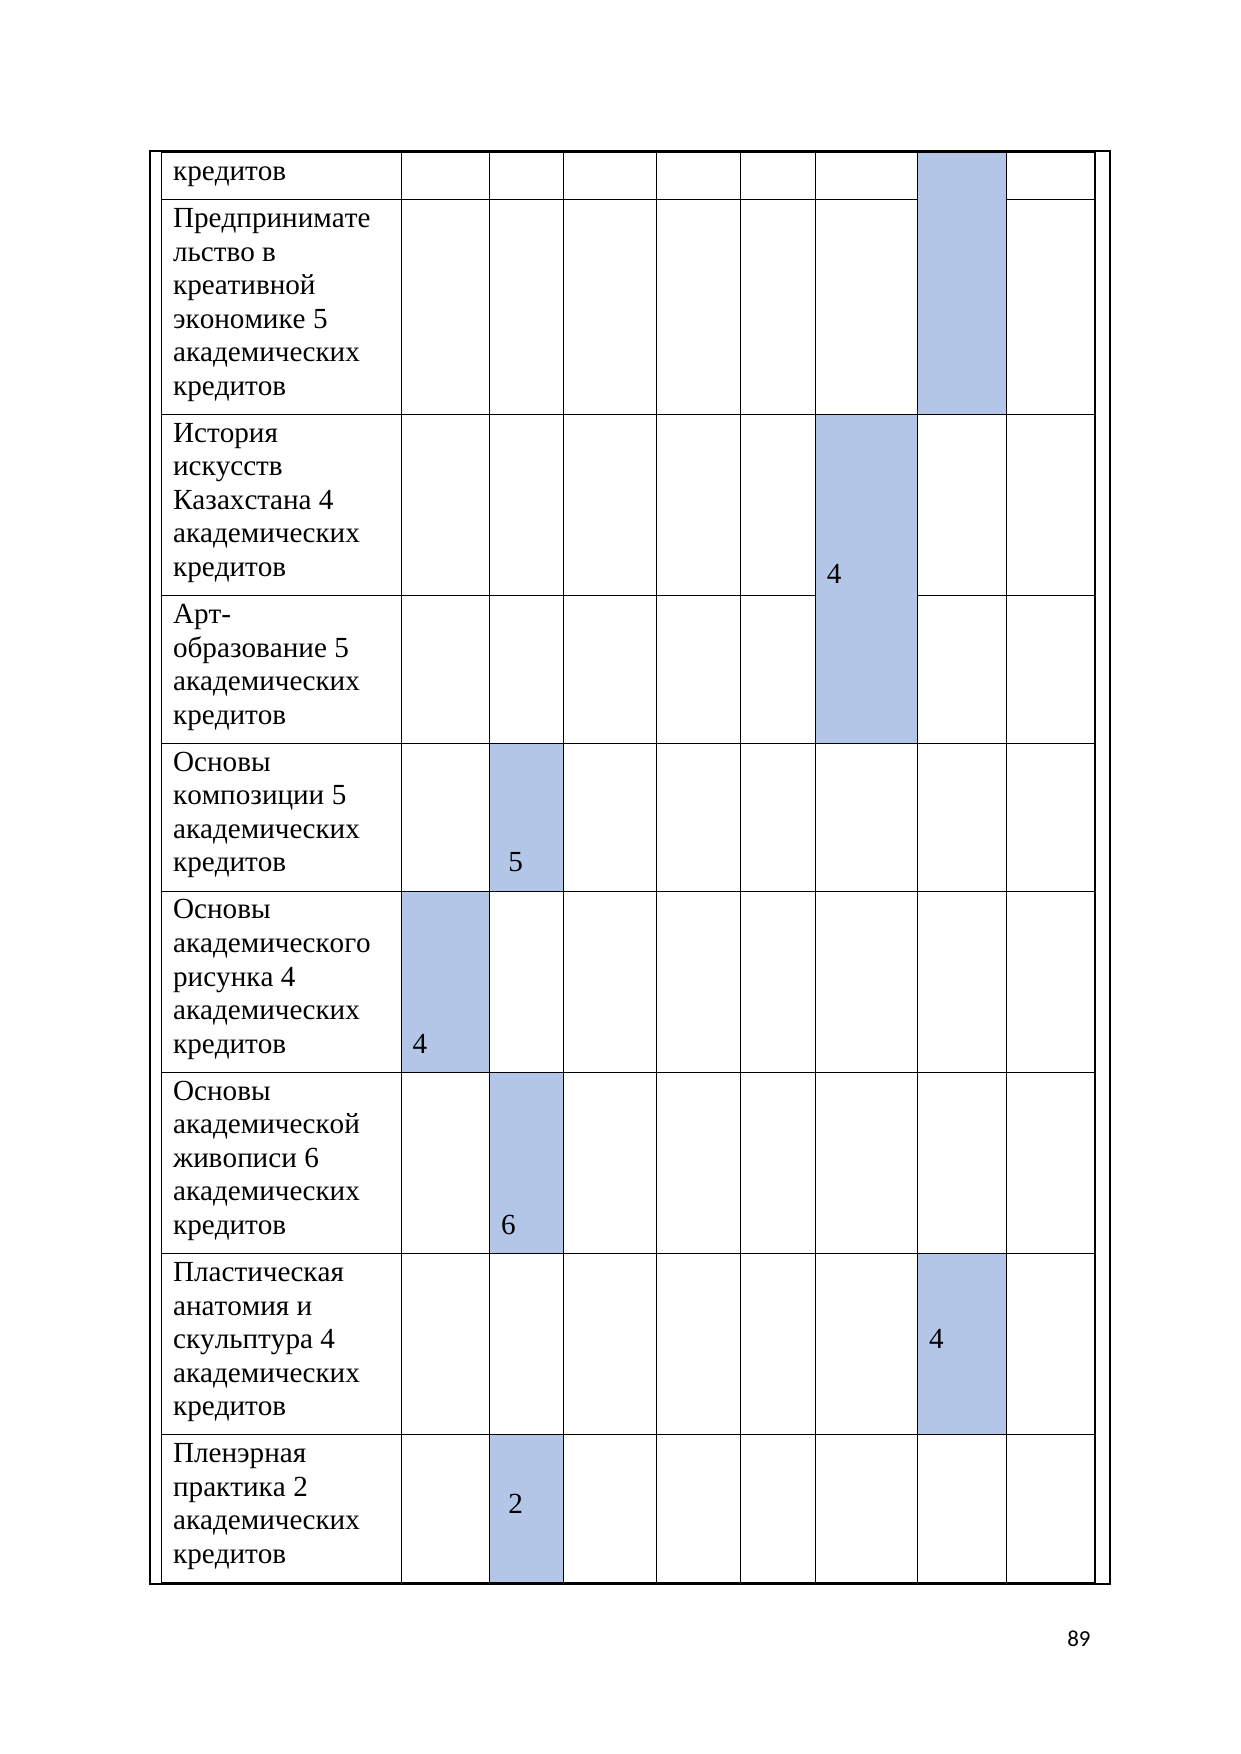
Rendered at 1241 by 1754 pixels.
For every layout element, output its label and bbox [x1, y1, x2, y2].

table_cell [162, 153, 401, 199]
table_cell [1007, 892, 1094, 1072]
table_cell [402, 153, 489, 199]
table_cell [1007, 1254, 1094, 1434]
table_cell [402, 744, 489, 891]
table_cell [657, 892, 740, 1072]
table_cell [1007, 596, 1094, 743]
table_cell [564, 153, 656, 199]
table_cell [402, 200, 489, 414]
table_cell [816, 153, 917, 199]
table_cell [162, 1073, 401, 1253]
table_cell [564, 1073, 656, 1253]
table_cell [564, 1435, 656, 1582]
table_cell [816, 1073, 917, 1253]
table_cell [1007, 1073, 1094, 1253]
table_cell [1007, 744, 1094, 891]
table_cell [816, 1435, 917, 1582]
table_cell [564, 596, 656, 743]
table_cell [490, 200, 563, 414]
table_cell [741, 1254, 815, 1434]
table_cell [657, 744, 740, 891]
table_cell [741, 744, 815, 891]
table_cell [402, 1254, 489, 1434]
table_cell [564, 744, 656, 891]
table_cell [741, 596, 815, 743]
table_cell [162, 200, 401, 414]
table_cell [741, 1435, 815, 1582]
table_cell [564, 892, 656, 1072]
table_cell [151, 152, 161, 1583]
table_cell [490, 596, 563, 743]
table_cell [741, 892, 815, 1072]
table_cell [816, 200, 917, 414]
table_cell [918, 744, 1006, 891]
table_cell [162, 1435, 401, 1582]
table_cell [1007, 415, 1094, 595]
table_cell [741, 415, 815, 595]
table_cell [918, 1435, 1006, 1582]
table_cell [657, 415, 740, 595]
table_cell [402, 415, 489, 595]
table_cell [816, 744, 917, 891]
table_cell [564, 200, 656, 414]
table_cell [490, 153, 563, 199]
table_cell [816, 1254, 917, 1434]
table_cell [657, 596, 740, 743]
table_cell [162, 1254, 401, 1434]
table_cell [657, 1254, 740, 1434]
table_cell [162, 596, 401, 743]
table_cell [1007, 200, 1094, 414]
table_cell [1007, 1435, 1094, 1582]
table_cell [162, 892, 401, 1072]
table_cell [816, 892, 917, 1072]
table_cell [490, 415, 563, 595]
table_cell [402, 596, 489, 743]
table_cell [162, 744, 401, 891]
table_cell [162, 415, 401, 595]
table_cell [1096, 152, 1109, 1583]
table_cell [657, 200, 740, 414]
table_cell [402, 1435, 489, 1582]
table_cell [918, 892, 1006, 1072]
table_cell [918, 415, 1006, 595]
table_cell [741, 153, 815, 199]
table_cell [1007, 153, 1094, 199]
table_cell [741, 200, 815, 414]
table_cell [741, 1073, 815, 1253]
table_cell [564, 1254, 656, 1434]
table_cell [657, 1073, 740, 1253]
table_cell [657, 153, 740, 199]
table_cell [918, 596, 1006, 743]
table_cell [564, 415, 656, 595]
table_cell [918, 1073, 1006, 1253]
table_cell [402, 1073, 489, 1253]
